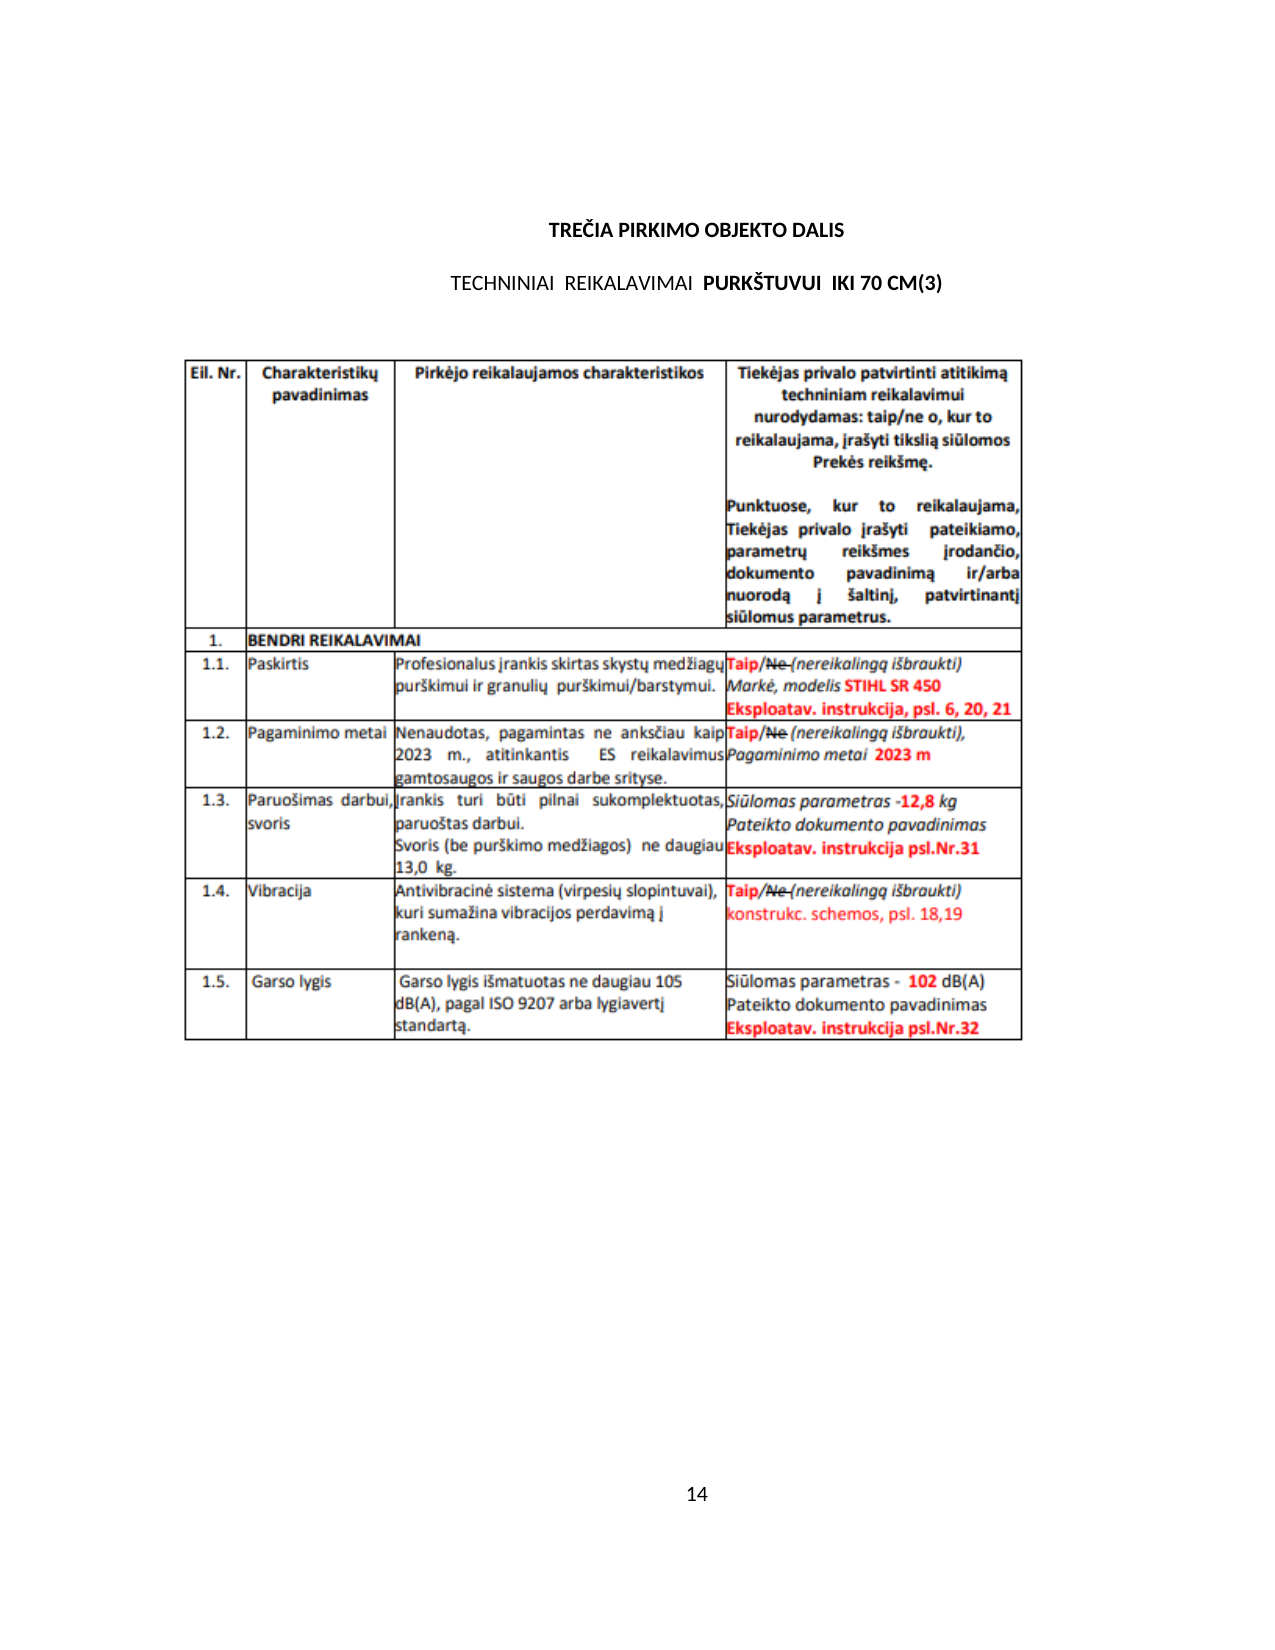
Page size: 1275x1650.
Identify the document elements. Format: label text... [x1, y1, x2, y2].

picture [177, 349, 1032, 1050]
text TECHNINIAI REIKALAVIMAI PURKŠTUVUI IKI 70 CM(3) [177, 269, 1216, 296]
text TREČIA PIRKIMO OBJEKTO DALIS [177, 216, 1216, 243]
